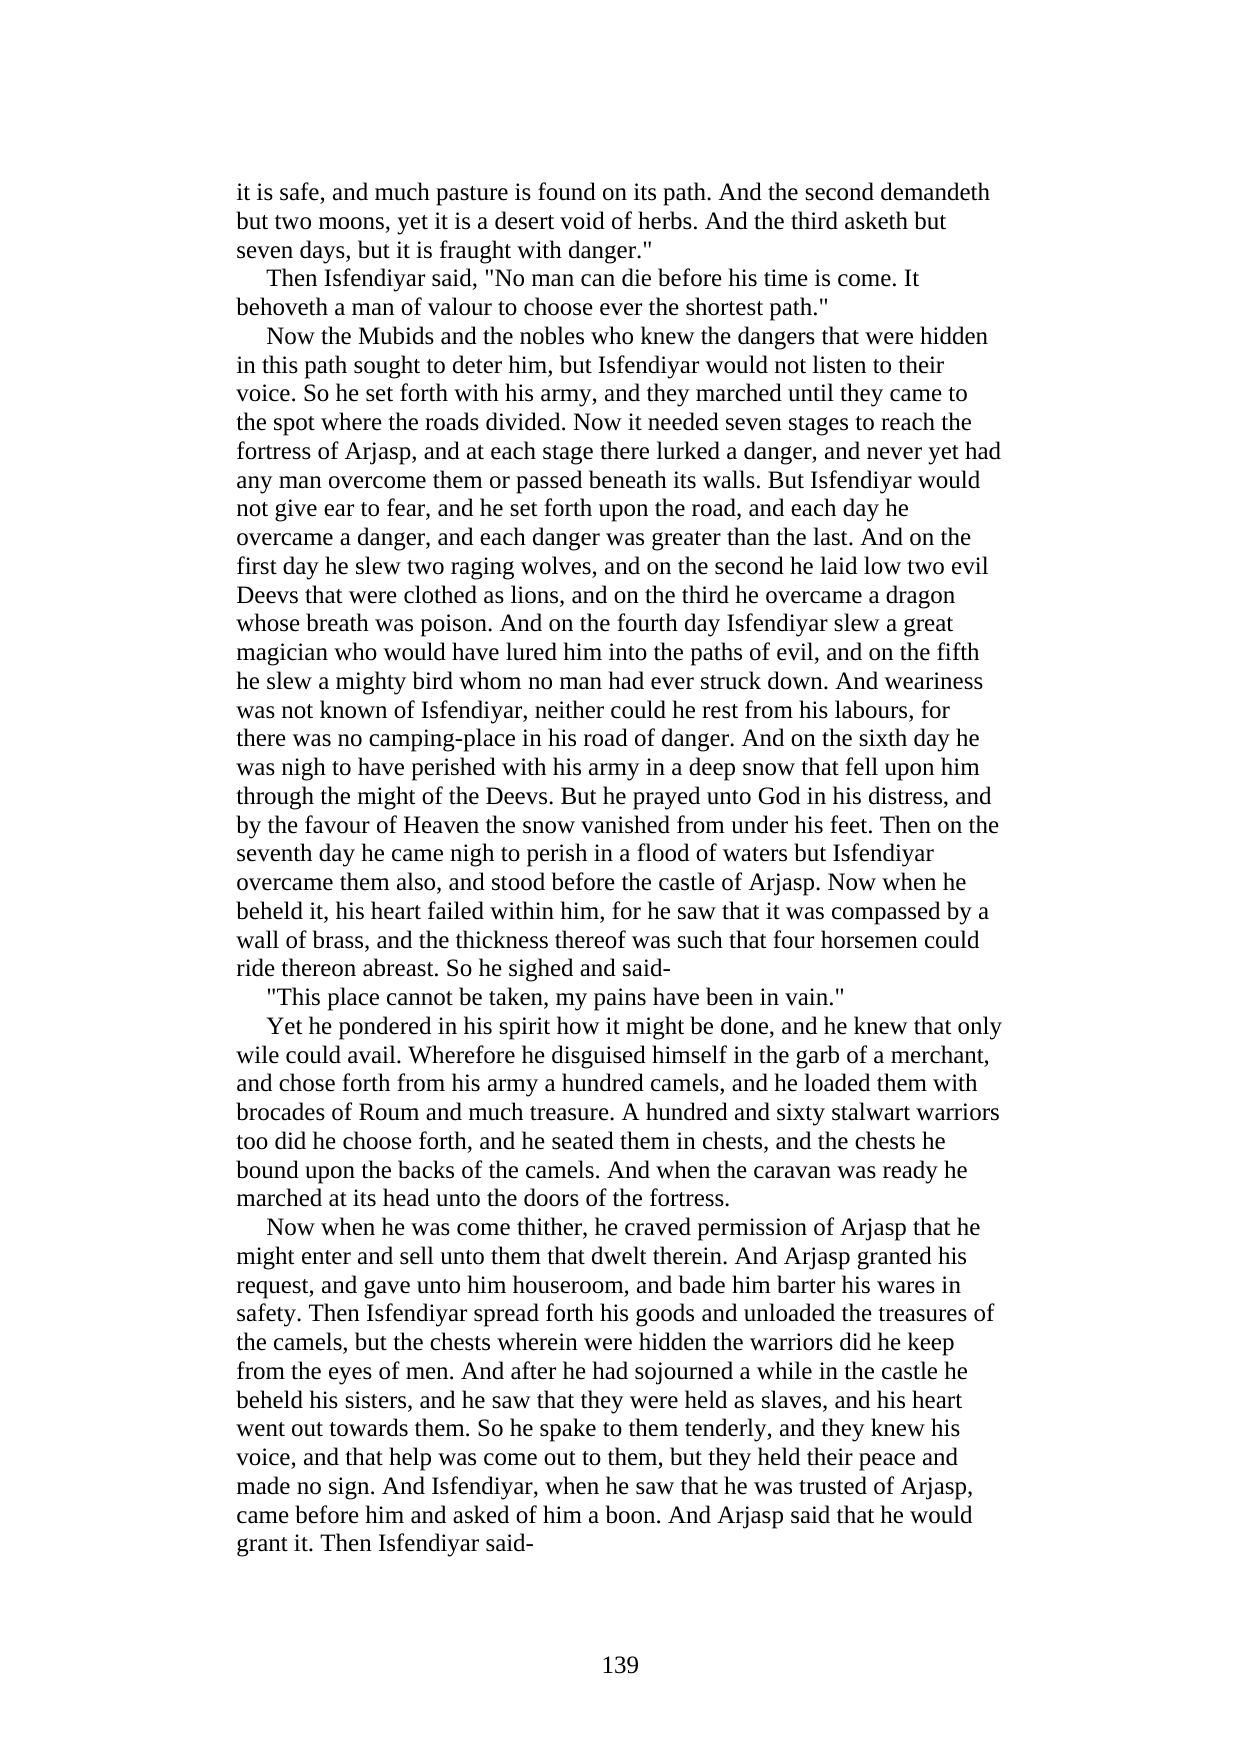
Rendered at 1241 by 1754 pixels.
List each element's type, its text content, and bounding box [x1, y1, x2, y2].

text "This place cannot be taken, my pains have been in vain." [236, 982, 1004, 1011]
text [236, 177, 1004, 263]
text Yet he pondered in his spirit how it might be done, and he knew that only wile could avail. Wherefore he disguised himself in the garb of a merchant, and chose forth from his army a hundred camels, and he loaded them with brocades of Roum and much treasure. A hundred and sixty stalwart warriors too did he choose forth, and he seated them in chests, and the chests he bound upon the backs of the camels. And when the caravan was ready he marched at its head unto the doors of the fortress. [236, 1011, 1004, 1212]
text Then Isfendiyar said, "No man can die before his time is come. It behoveth a man of valour to choose ever the shortest path." [236, 263, 1004, 321]
text Now when he was come thither, he craved permission of Arjasp that he might enter and sell unto them that dwelt therein. And Arjasp granted his request, and gave unto him houseroom, and bade him barter his wares in safety. Then Isfendiyar spread forth his goods and unloaded the treasures of the camels, but the chests wherein were hidden the warriors did he keep from the eyes of men. And after he had sojourned a while in the castle he beheld his sisters, and he saw that they were held as slaves, and his heart went out towards them. So he spake to them tenderly, and they knew his voice, and that help was come out to them, but they held their peace and made no sign. And Isfendiyar, when he saw that he was trusted of Arjasp, came before him and asked of him a boon. And Arjasp said that he would grant it. Then Isfendiyar said- [236, 1212, 1004, 1557]
text Now the Mubids and the nobles who knew the dangers that were hidden in this path sought to deter him, but Isfendiyar would not listen to their voice. So he set forth with his army, and they marched until they came to the spot where the roads divided. Now it needed seven stages to reach the fortress of Arjasp, and at each stage there lurked a danger, and never yet had any man overcome them or passed beneath its walls. But Isfendiyar would not give ear to fear, and he set forth upon the road, and each day he overcame a danger, and each danger was greater than the last. And on the first day he slew two raging wolves, and on the second he laid low two evil Deevs that were clothed as lions, and on the third he overcame a dragon whose breath was poison. And on the fourth day Isfendiyar slew a great magician who would have lured him into the paths of evil, and on the fifth he slew a mighty bird whom no man had ever struck down. And weariness was not known of Isfendiyar, neither could he rest from his labours, for there was no camping-place in his road of danger. And on the sixth day he was nigh to have perished with his army in a deep snow that fell upon him through the might of the Deevs. But he prayed unto God in his distress, and by the favour of Heaven the snow vanished from under his feet. Then on the seventh day he came nigh to perish in a flood of waters but Isfendiyar overcame them also, and stood before the castle of Arjasp. Now when he beheld it, his heart failed within him, for he saw that it was compassed by a wall of brass, and the thickness thereof was such that four horsemen could ride thereon abreast. So he sighed and said- [236, 321, 1004, 982]
